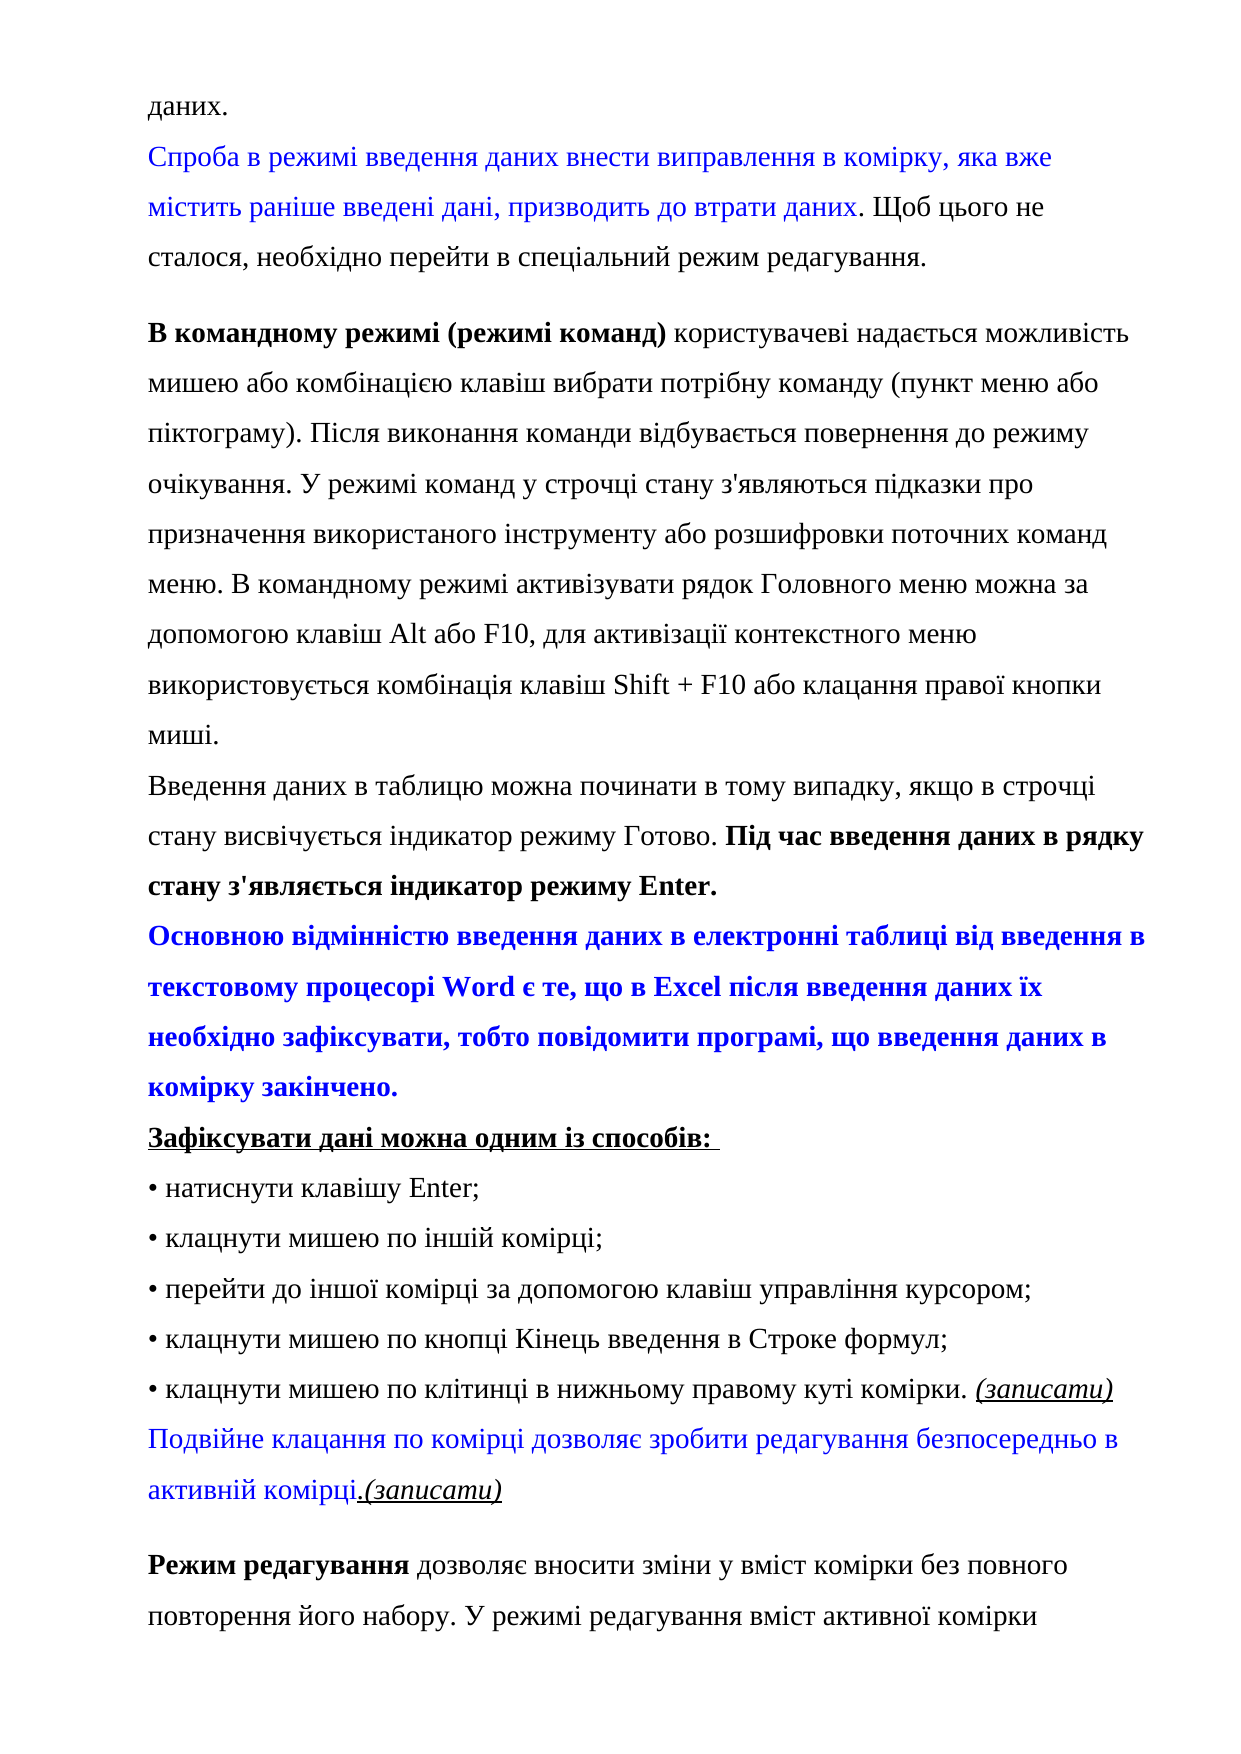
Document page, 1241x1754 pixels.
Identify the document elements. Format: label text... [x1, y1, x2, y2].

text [148, 88, 1152, 273]
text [148, 1547, 1152, 1631]
text В командному режимі (режимі команд) користувачеві надається можливість мишею або комбінацією клавіш вибрати потрібну команду (пункт меню або піктограму). Після виконання команди відбувається повернення до режиму очікування. У режимі команд у строчці стану з'являються підказки про призначення використаного інструменту або розшифровки поточних команд меню. В командному режимі активізувати рядок Головного меню можна за допомогою клавіш Alt або F10, для активізації контекстного меню використовується комбінація клавіш Shift + F10 або клацання правої кнопки миші. Введення даних в таблицю можна починати в тому випадку, якщо в строчці стану висвічується індикатор режиму Готово. Під час введення даних в рядку стану з'являється індикатор режиму Enter. Основною відмінністю введення даних в електронні таблиці від введення в текстовому процесорі Word є те, що в Excel після введення даних їх необхідно зафіксувати, тобто повідомити програмі, що введення даних в комірку закінчено. Зафіксувати дані можна одним із способів: • натиснути клавішу Enter; • клацнути мишею по іншій комірці; • перейти до іншої комірці за допомогою клавіш управління курсором; • клацнути мишею по кнопці Кінець введення в Строке формул; • клацнути мишею по клітинці в нижньому правому куті комірки. (записати) Подвійне клацання по комірці дозволяє зробити редагування безпосередньо в активній комірці.(записати) [148, 315, 1152, 1506]
